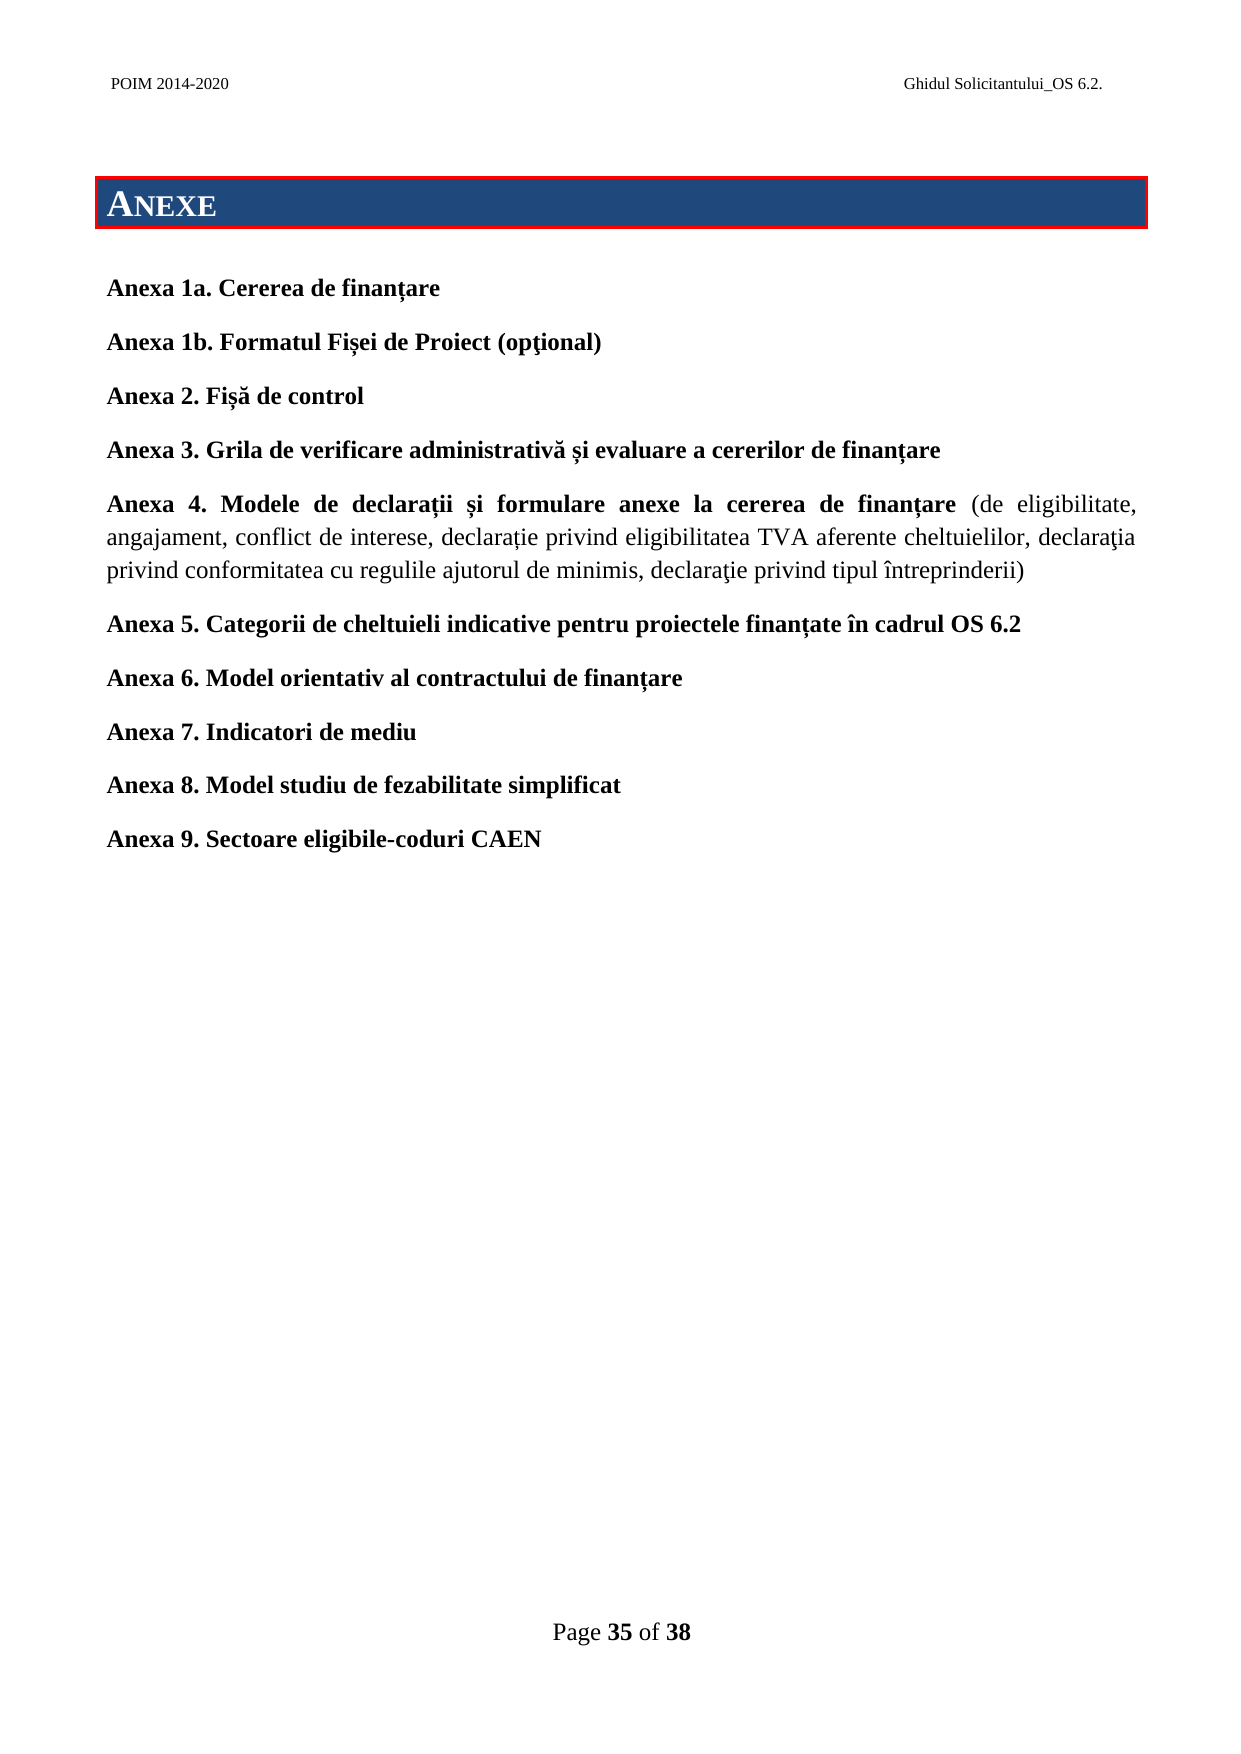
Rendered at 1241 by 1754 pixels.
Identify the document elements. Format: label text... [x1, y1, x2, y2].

subtitle Anexe [98, 179, 1145, 226]
subtitle Anexa 1b. Formatul Fișei de Proiect (opţional) [106, 327, 1137, 356]
subtitle Anexa 9. Sectoare eligibile-coduri CAEN [106, 824, 1137, 853]
subtitle Anexa 6. Model orientativ al contractului de finanțare [106, 663, 1137, 691]
subtitle Anexa 3. Grila de verificare administrativă și evaluare a cererilor de finanțare [106, 435, 1137, 464]
subtitle Anexa 5. Categorii de cheltuieli indicative pentru proiectele finanțate în cadrul OS 6.2 [106, 609, 1137, 638]
subtitle Anexa 7. Indicatori de mediu [106, 717, 1137, 745]
subtitle Anexa 4. Modele de declarații și formulare anexe la cererea de finanțare (de eligibilitate, angajament, conflict de interese, declarație privind eligibilitatea TVA aferente cheltuielilor, declaraţia privind conformitatea cu regulile ajutorul de minimis, declaraţie privind tipul întreprinderii) [106, 489, 1137, 584]
subtitle Anexa 1a. Cererea de finanțare [106, 273, 1137, 302]
subtitle Anexa 8. Model studiu de fezabilitate simplificat [106, 770, 1137, 799]
subtitle Anexa 2. Fișă de control [106, 381, 1137, 410]
